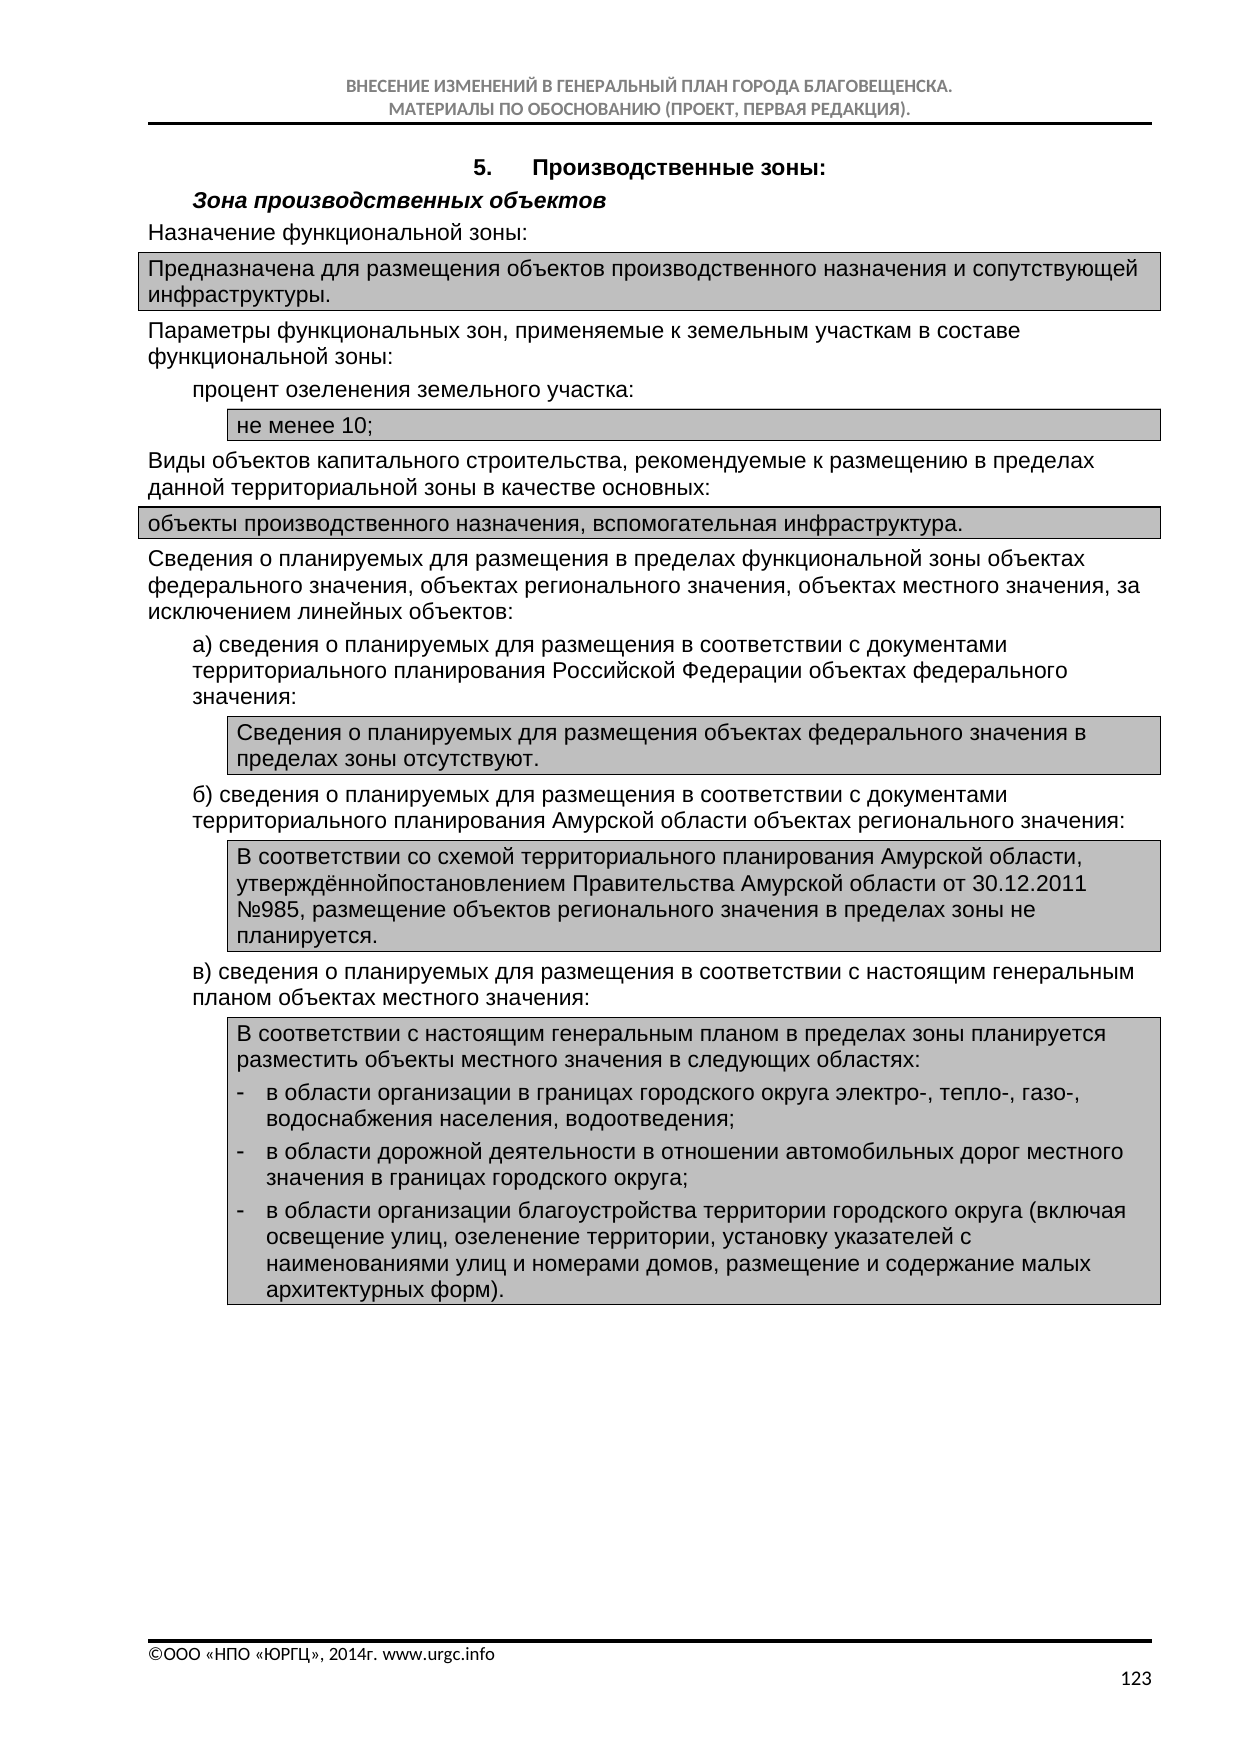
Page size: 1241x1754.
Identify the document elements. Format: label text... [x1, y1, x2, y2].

text не менее 10; [228, 410, 1160, 440]
text в) сведения о планируемых для размещения в соответствии с настоящим генеральным планом объектах местного значения: [192, 958, 1152, 1011]
text В соответствии со схемой территориального планирования Амурской области, утверждённойпостановлением Правительства Амурской области от 30.12.2011 №985, размещение объектов регионального значения в пределах зоны не планируется. [228, 841, 1160, 951]
list в области организации благоустройства территории городского округа (включая освещение улиц, озеленение территории, установку указателей с наименованиями улиц и номерами домов, размещение и содержание малых архитектурных форм). [228, 1194, 1160, 1304]
list в области организации в границах городского округа электро-, тепло-, газо-, водоснабжения населения, водоотведения; [228, 1076, 1160, 1132]
text Сведения о планируемых для размещения объектах федерального значения в пределах зоны отсутствуют. [228, 717, 1160, 774]
text Назначение функциональной зоны: [148, 219, 1152, 246]
text Параметры функциональных зон, применяемые к земельным участкам в составе функциональной зоны: [148, 317, 1152, 370]
list Зона производственных объектов [192, 187, 1152, 213]
text а) сведения о планируемых для размещения в соответствии с документами территориального планирования Российской Федерации объектах федерального значения: [192, 631, 1152, 709]
text В соответствии с настоящим генеральным планом в пределах зоны планируется разместить объекты местного значения в следующих областях: [228, 1018, 1160, 1073]
list Производственные зоны: [148, 154, 1152, 180]
text процент озеленения земельного участка: [192, 376, 1152, 402]
text объекты производственного назначения, вспомогательная инфраструктура. [139, 508, 1160, 538]
list в области дорожной деятельности в отношении автомобильных дорог местного значения в границах городского округа; [228, 1135, 1160, 1191]
text Сведения о планируемых для размещения в пределах функциональной зоны объектах федерального значения, объектах регионального значения, объектах местного значения, за исключением линейных объектов: [148, 545, 1152, 624]
text Виды объектов капитального строительства, рекомендуемые к размещению в пределах данной территориальной зоны в качестве основных: [148, 447, 1152, 500]
text Предназначена для размещения объектов производственного назначения и сопутствующей инфраструктуры. [139, 253, 1160, 310]
text б) сведения о планируемых для размещения в соответствии с документами территориального планирования Амурской области объектах регионального значения: [192, 781, 1152, 834]
